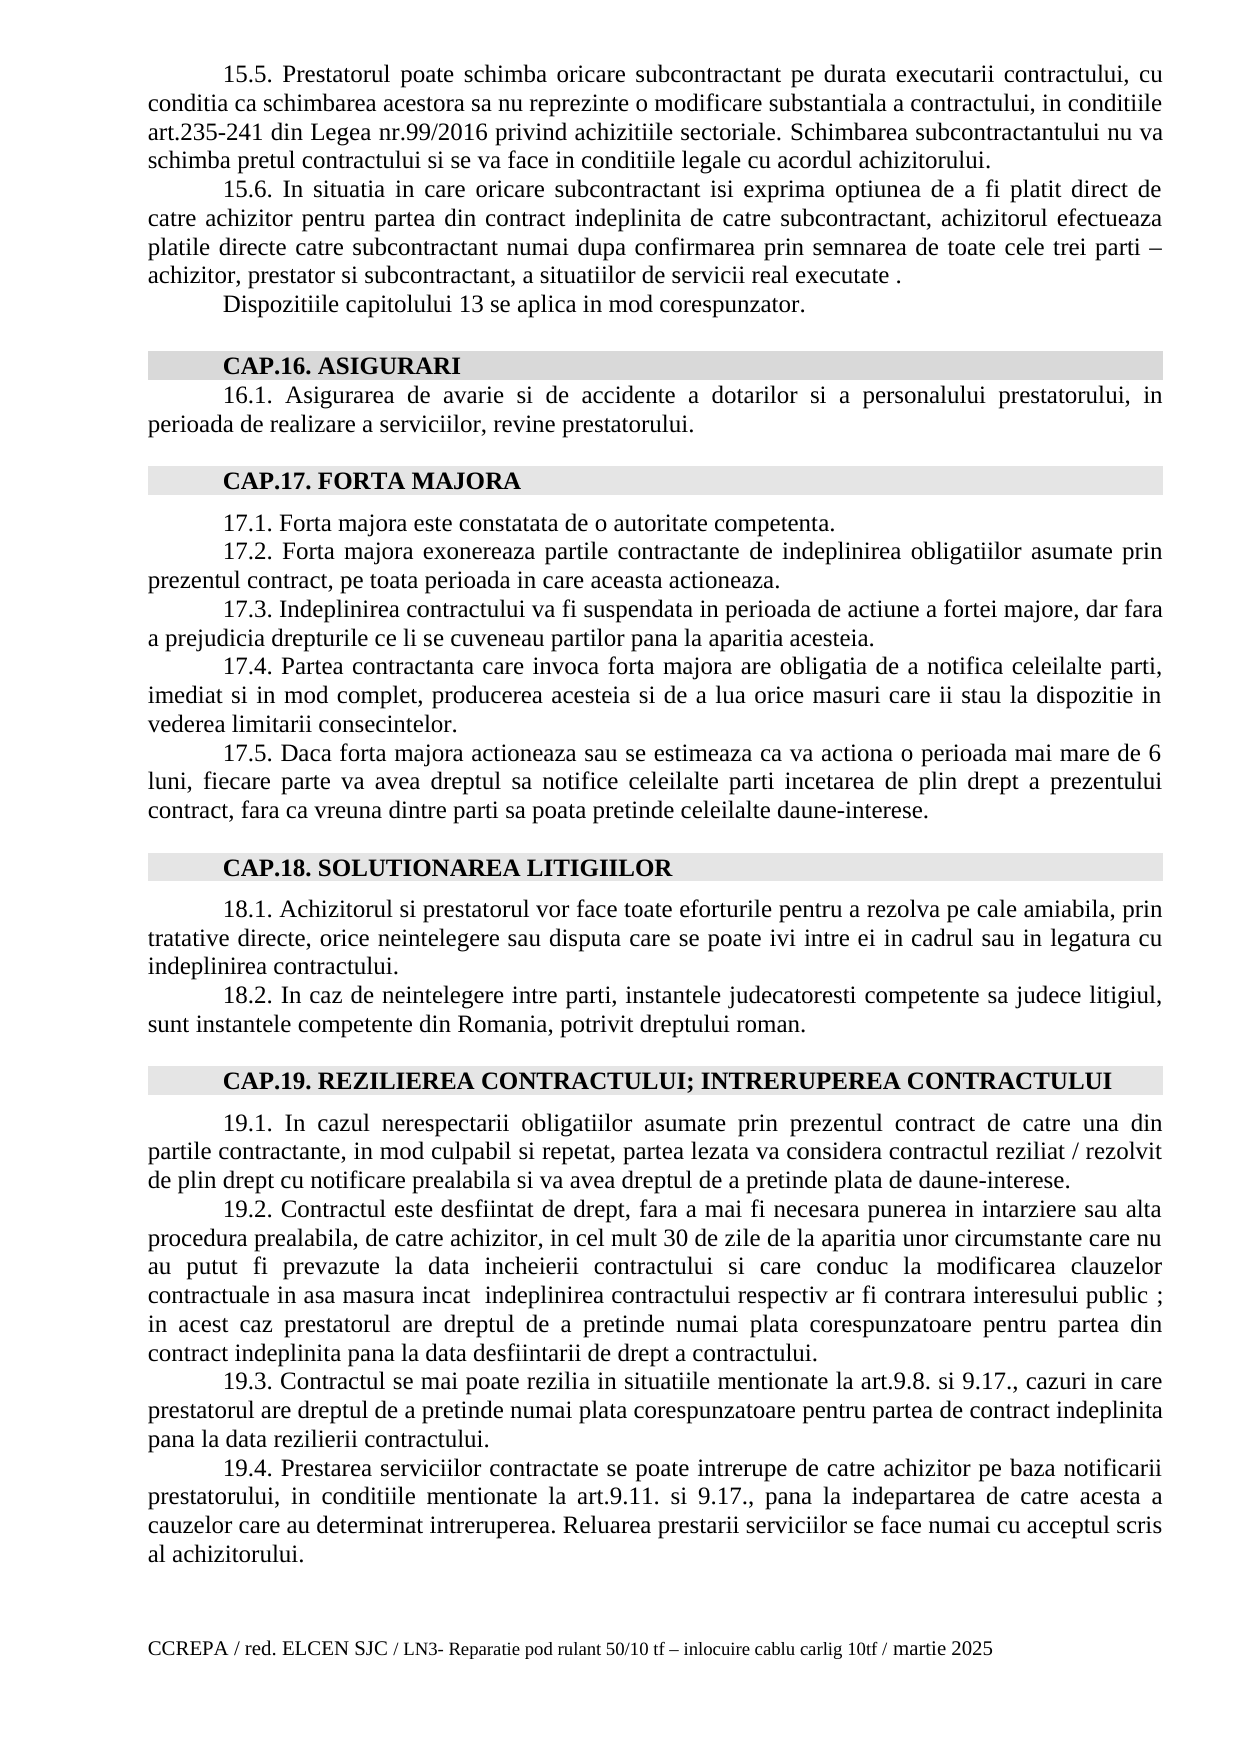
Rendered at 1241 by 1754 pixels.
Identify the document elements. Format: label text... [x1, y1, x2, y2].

text Dispozitiile capitolului 13 se aplica in mod corespunzator. [148, 289, 1163, 318]
text 19.2. Contractul este desfiintat de drept, fara a mai fi necesara punerea in intarziere sau alta procedura prealabila, de catre achizitor, in cel mult 30 de zile de la aparitia unor circumstante care nu au putut fi prevazute la data incheierii contractului si care conduc la modificarea clauzelor contractuale in asa masura incat indeplinirea contractului respectiv ar fi contrara interesului public ; in acest caz prestatorul are dreptul de a pretinde numai plata corespunzatoare pentru partea din contract indeplinita pana la data desfiintarii de drept a contractului. [148, 1194, 1163, 1366]
text 17.5. Daca forta majora actioneaza sau se estimeaza ca va actiona o perioada mai mare de 6 luni, fiecare parte va avea dreptul sa notifice celeilalte parti incetarea de plin drept a prezentului contract, fara ca vreuna dintre parti sa poata pretinde celeilalte daune-interese. [148, 738, 1163, 824]
text 17.3. Indeplinirea contractului va fi suspendata in perioada de actiune a fortei majore, dar fara a prejudicia drepturile ce li se cuveneau partilor pana la aparitia acesteia. [148, 594, 1163, 651]
text 19.3. Contractul se mai poate rezilia in situatiile mentionate la art.9.8. si 9.17., cazuri in care prestatorul are dreptul de a pretinde numai plata corespunzatoare pentru partea de contract indeplinita pana la data rezilierii contractului. [148, 1366, 1163, 1453]
subtitle CAP.18. SOLUTIONAREA LITIGIILOR [148, 853, 1163, 881]
text CAP.16. ASIGURARI [148, 351, 1163, 380]
text 15.5. Prestatorul poate schimba oricare subcontractant pe durata executarii contractului, cu conditia ca schimbarea acestora sa nu reprezinte o modificare substantiala a contractului, in conditiile art.235-241 din Legea nr.99/2016 privind achizitiile sectoriale. Schimbarea subcontractantului nu va schimba pretul contractului si se va face in conditiile legale cu acordul achizitorului. [148, 59, 1163, 174]
text 17.4. Partea contractanta care invoca forta majora are obligatia de a notifica celeilalte parti, imediat si in mod complet, producerea acesteia si de a lua orice masuri care ii stau la dispozitie in vederea limitarii consecintelor. [148, 651, 1163, 738]
text 18.1. Achizitorul si prestatorul vor face toate eforturile pentru a rezolva pe cale amiabila, prin tratative directe, orice neintelegere sau disputa care se poate ivi intre ei in cadrul sau in legatura cu indeplinirea contractului. [148, 894, 1163, 980]
text 16.1. Asigurarea de avarie si de accidente a dotarilor si a personalului prestatorului, in perioada de realizare a serviciilor, revine prestatorului. [148, 380, 1163, 438]
subtitle CAP.19. REZILIEREA CONTRACTULUI; INTRERUPEREA CONTRACTULUI [148, 1066, 1163, 1095]
text 18.2. In caz de neintelegere intre parti, instantele judecatoresti competente sa judece litigiul, sunt instantele competente din Romania, potrivit dreptului roman. [148, 980, 1163, 1038]
text 17.2. Forta majora exonereaza partile contractante de indeplinirea obligatiilor asumate prin prezentul contract, pe toata perioada in care aceasta actioneaza. [148, 536, 1163, 594]
subtitle CAP.17. FORTA MAJORA [148, 466, 1163, 495]
text 17.1. Forta majora este constatata de o autoritate competenta. [148, 508, 1163, 536]
text 15.6. In situatia in care oricare subcontractant isi exprima optiunea de a fi platit direct de catre achizitor pentru partea din contract indeplinita de catre subcontractant, achizitorul efectueaza platile directe catre subcontractant numai dupa confirmarea prin semnarea de toate cele trei parti – achizitor, prestator si subcontractant, a situatiilor de servicii real executate . [148, 174, 1163, 289]
text 19.1. In cazul nerespectarii obligatiilor asumate prin prezentul contract de catre una din partile contractante, in mod culpabil si repetat, partea lezata va considera contractul reziliat / rezolvit de plin drept cu notificare prealabila si va avea dreptul de a pretinde plata de daune-interese. [148, 1108, 1163, 1194]
text 19.4. Prestarea serviciilor contractate se poate intrerupe de catre achizitor pe baza notificarii prestatorului, in conditiile mentionate la art.9.11. si 9.17., pana la indepartarea de catre acesta a cauzelor care au determinat intreruperea. Reluarea prestarii serviciilor se face numai cu acceptul scris al achizitorului. [148, 1453, 1163, 1568]
